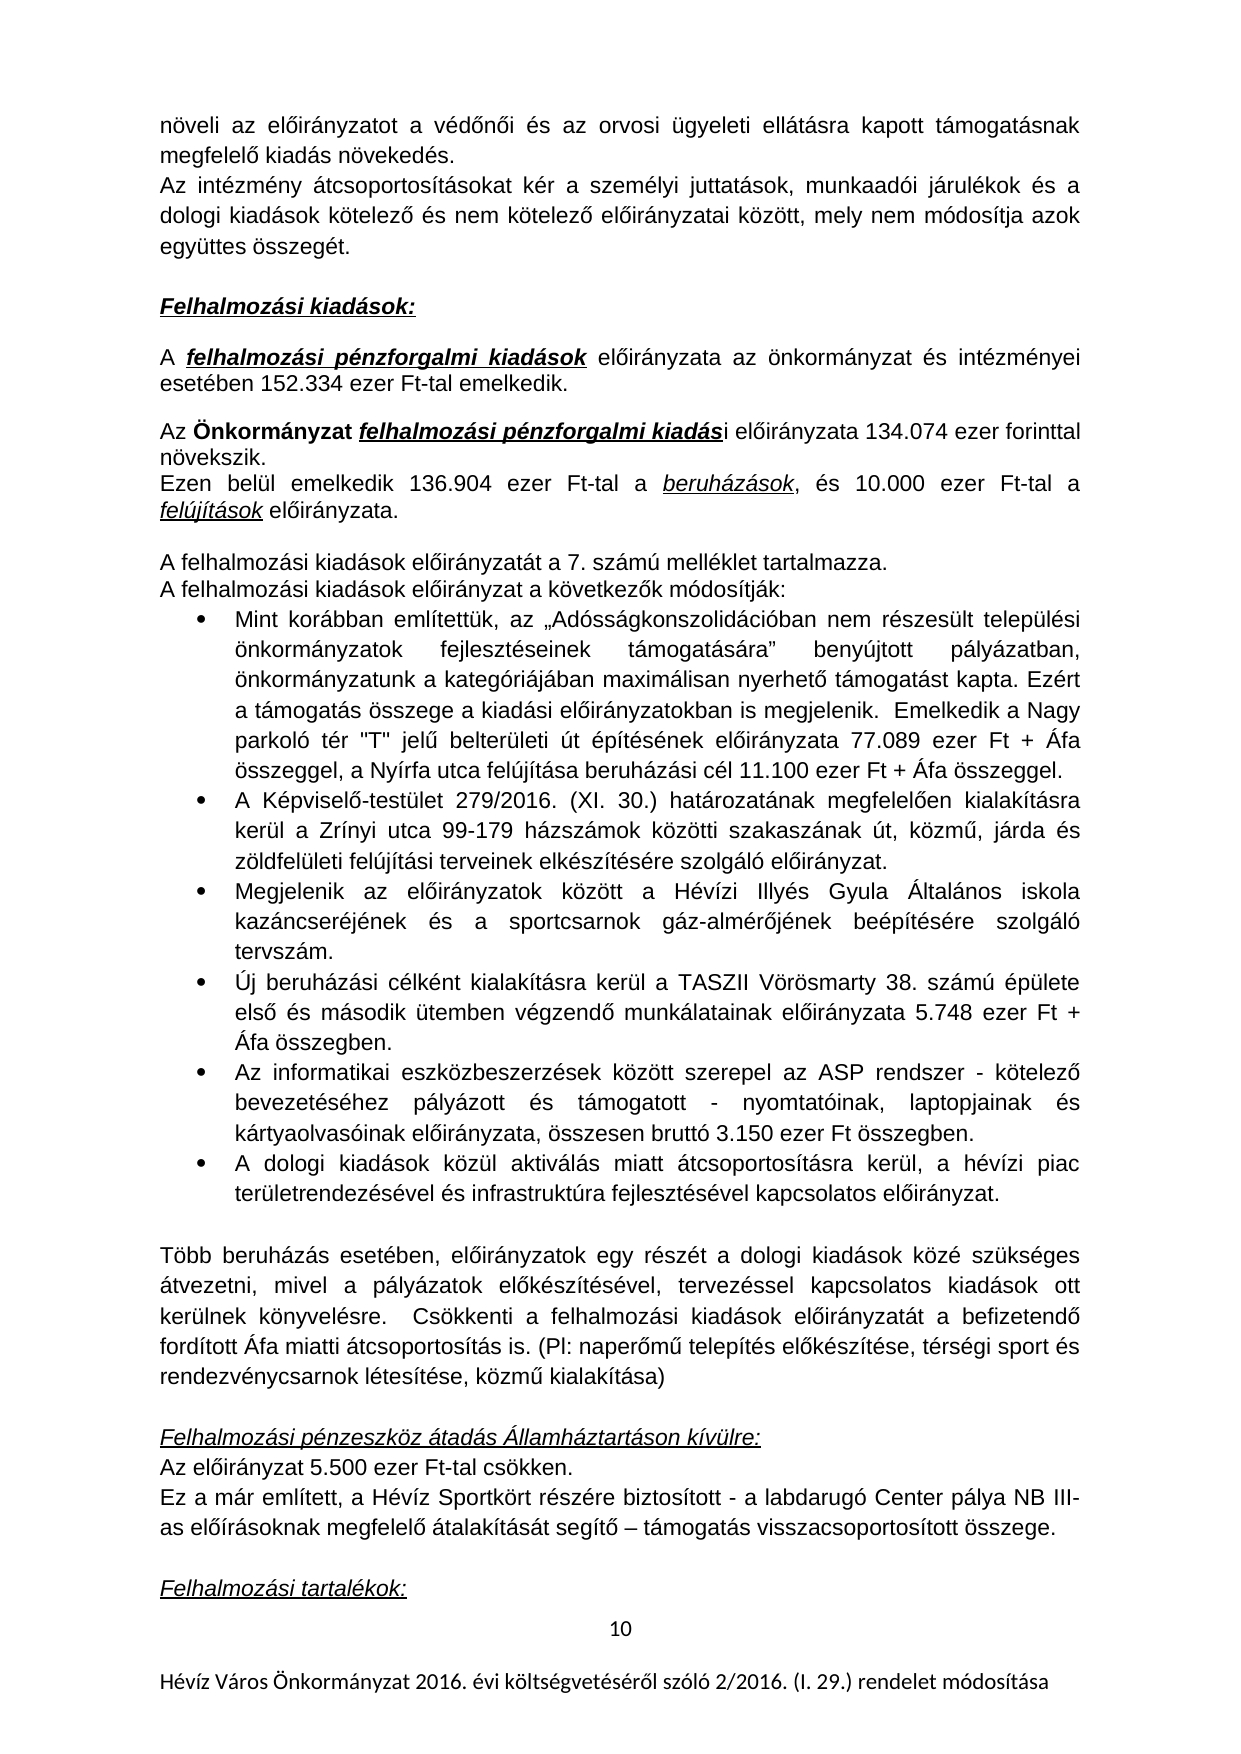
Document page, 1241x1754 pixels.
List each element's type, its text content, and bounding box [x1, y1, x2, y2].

text Ezen belül emelkedik 136.904 ezer Ft-tal a beruházások, és 10.000 ezer Ft-tal a felújítások előirányzata. [159, 470, 1081, 523]
text Felhalmozási tartalékok: [159, 1574, 1081, 1601]
list A Képviselő-testület 279/2016. (XI. 30.) határozatának megfelelően kialakításra kerül a Zrínyi utca 99-179 házszámok közötti szakaszának út, közmű, járda és zöldfelületi felújítási terveinek elkészítésére szolgáló előirányzat. [197, 787, 1081, 874]
text Az Önkormányzat felhalmozási pénzforgalmi kiadási előirányzata 134.074 ezer forinttal növekszik. [159, 418, 1081, 470]
text Több beruházás esetében, előirányzatok egy részét a dologi kiadások közé szükséges átvezetni, mivel a pályázatok előkészítésével, tervezéssel kapcsolatos kiadások ott kerülnek könyvelésre. Csökkenti a felhalmozási kiadások előirányzatát a befizetendő fordított Áfa miatti átcsoportosítás is. (Pl: naperőmű telepítés előkészítése, térségi sport és rendezvénycsarnok létesítése, közmű kialakítása) [159, 1242, 1081, 1389]
list Megjelenik az előirányzatok között a Hévízi Illyés Gyula Általános iskola kazáncseréjének és a sportcsarnok gáz-almérőjének beépítésére szolgáló tervszám. [197, 878, 1081, 964]
list Mint korábban említettük, az „Adósságkonszolidációban nem részesült települési önkormányzatok fejlesztéseinek támogatására” benyújtott pályázatban, önkormányzatunk a kategóriájában maximálisan nyerhető támogatást kapta. Ezért a támogatás összege a kiadási előirányzatokban is megjelenik. Emelkedik a Nagy parkoló tér "T" jelű belterületi út építésének előirányzata 77.089 ezer Ft + Áfa összeggel, a Nyírfa utca felújítása beruházási cél 11.100 ezer Ft + Áfa összeggel. [197, 606, 1081, 783]
list A dologi kiadások közül aktiválás miatt átcsoportosításra kerül, a hévízi piac területrendezésével és infrastruktúra fejlesztésével kapcsolatos előirányzat. [197, 1150, 1081, 1206]
list Az informatikai eszközbeszerzések között szerepel az ASP rendszer - kötelező bevezetéséhez pályázott és támogatott - nyomtatóinak, laptopjainak és kártyaolvasóinak előirányzata, összesen bruttó 3.150 ezer Ft összegben. [197, 1059, 1081, 1146]
list Új beruházási célként kialakításra kerül a TASZII Vörösmarty 38. számú épülete első és második ütemben végzendő munkálatainak előirányzata 5.748 ezer Ft + Áfa összegben. [197, 968, 1081, 1055]
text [159, 112, 1081, 168]
text Az előirányzat 5.500 ezer Ft-tal csökken. [159, 1454, 1081, 1480]
text Az intézmény átcsoportosításokat kér a személyi juttatások, munkaadói járulékok és a dologi kiadások kötelező és nem kötelező előirányzatai között, mely nem módosítja azok együttes összegét. [159, 172, 1081, 259]
text Felhalmozási kiadások: [159, 293, 1081, 319]
text Ez a már említett, a Hévíz Sportkört részére biztosított - a labdarugó Center pálya NB III-as előírásoknak megfelelő átalakítását segítő – támogatás visszacsoportosított összege. [159, 1484, 1081, 1541]
text A felhalmozási kiadások előirányzat a következők módosítják: [159, 576, 1081, 602]
text A felhalmozási pénzforgalmi kiadások előirányzata az önkormányzat és intézményei esetében 152.334 ezer Ft-tal emelkedik. [159, 344, 1081, 397]
text A felhalmozási kiadások előirányzatát a 7. számú melléklet tartalmazza. [159, 549, 1081, 576]
text Felhalmozási pénzeszköz átadás Államháztartáson kívülre: [159, 1423, 1081, 1450]
